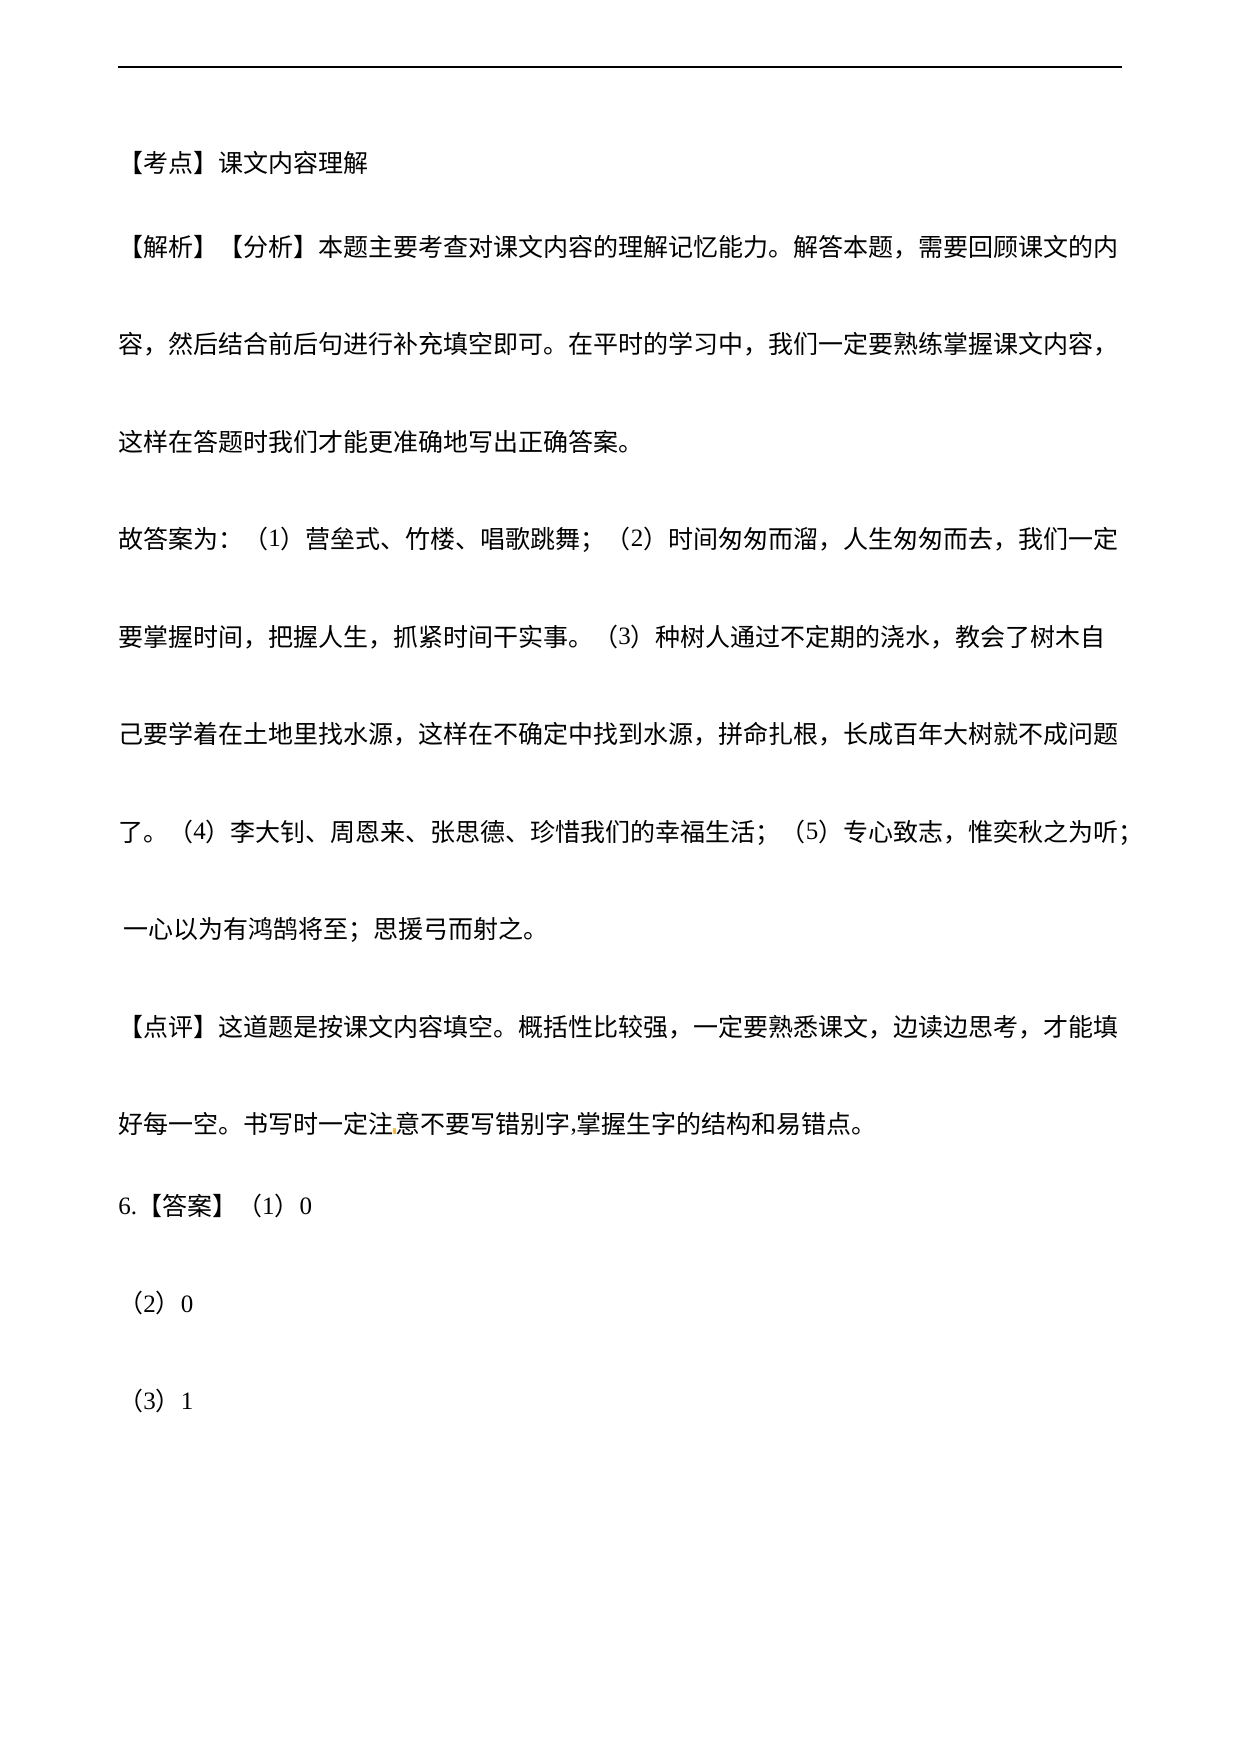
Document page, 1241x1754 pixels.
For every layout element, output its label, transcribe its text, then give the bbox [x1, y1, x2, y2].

text 【考点】课文内容理解 [118, 129, 1122, 194]
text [118, 1173, 1122, 1433]
text 【解析】【分析】本题主要考查对课文内容的理解记忆能力。解答本题，需要回顾课文的内容，然后结合前后句进行补充填空即可。在平时的学习中，我们一定要熟练掌握课文内容，这样在答题时我们才能更准确地写出正确答案。 故答案为：（1）营垒式、竹楼、唱歌跳舞；（2）时间匆匆而溜，人生匆匆而去，我们一定要掌握时间，把握人生，抓紧时间干实事。（3）种树人通过不定期的浇水，教会了树木自己要学着在土地里找水源，这样在不确定中找到水源，拼命扎根，长成百年大树就不成问题了。（4）李大钊、周恩来、张思德、珍惜我们的幸福生活；（5）专心致志，惟奕秋之为听； 一心以为有鸿鹄将至；思援弓而射之。 【点评】这道题是按课文内容填空。概括性比较强，一定要熟悉课文，边读边思考，才能填好每一空。书写时一定注意不要写错别字,掌握生字的结构和易错点。 [118, 213, 1122, 1155]
